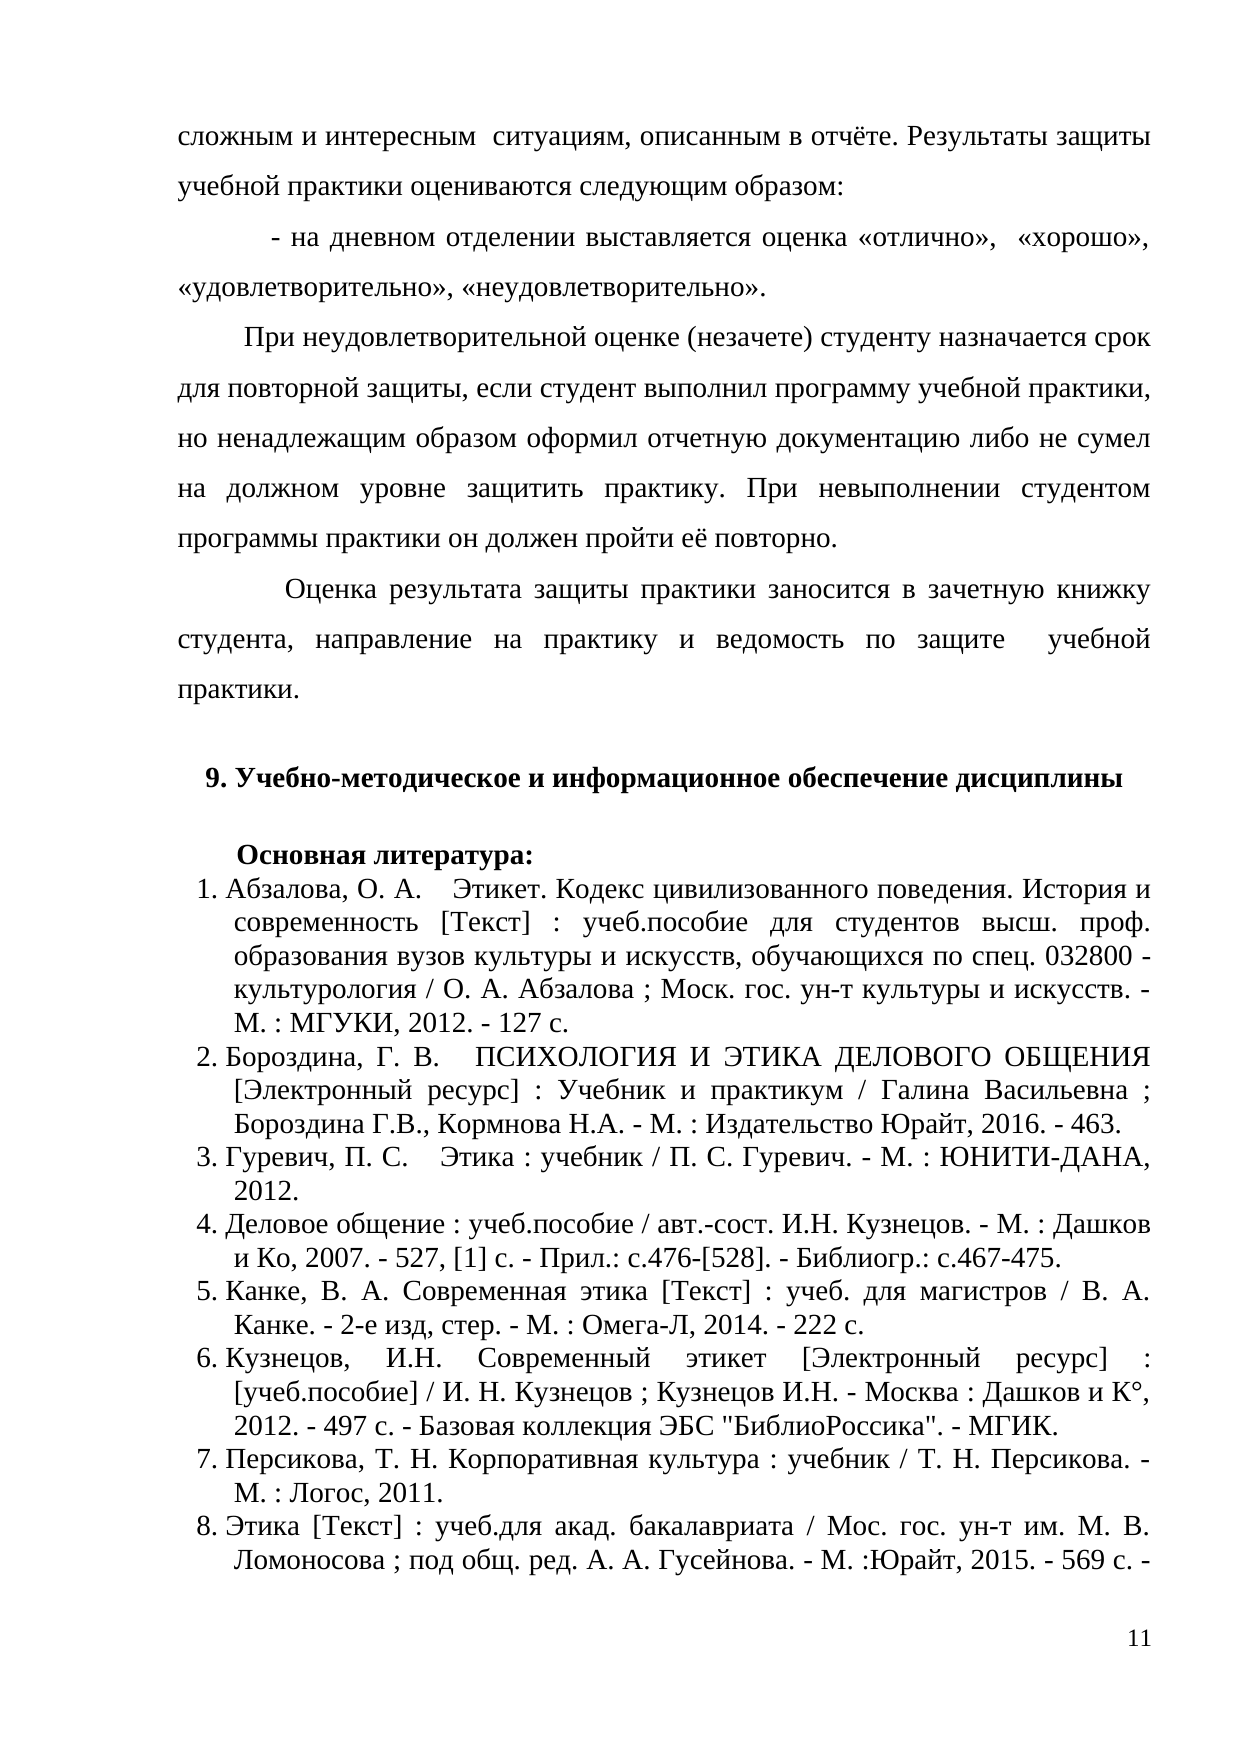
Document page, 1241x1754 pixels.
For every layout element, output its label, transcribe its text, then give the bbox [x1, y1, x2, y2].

list Канке, В. А. Современная этика [Текст] : учеб. для магистров / В. А. Канке. - 2-е изд, стер. - М. : Омега-Л, 2014. - 222 с. [196, 1273, 1152, 1341]
list Гуревич, П. С. Этика : учебник / П. С. Гуревич. - М. : ЮНИТИ-ДАНА, 2012. [196, 1139, 1152, 1206]
text 9. Учебно-методическое и информационное обеспечение дисциплины [177, 760, 1152, 794]
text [177, 118, 1152, 202]
list Кузнецов, И.Н. Современный этикет [Электронный ресурс] : [учеб.пособие] / И. Н. Кузнецов ; Кузнецов И.Н. - Москва : Дашков и К°, 2012. - 497 c. - Базовая коллекция ЭБС "БиблиоРоссика". - МГИК. [196, 1341, 1152, 1441]
list Деловое общение : учеб.пособие / авт.-сост. И.Н. Кузнецов. - М. : Дашков и Ко, 2007. - 527, [1] с. - Прил.: с.476-[528]. - Библиогр.: с.467-475. [196, 1206, 1152, 1273]
text Основная литература: [177, 837, 1152, 871]
text Оценка результата защиты практики заносится в зачетную книжку студента, направление на практику и ведомость по защите учебной практики. [177, 571, 1152, 705]
text - на дневном отделении выставляется оценка «отлично», «хорошо», «удовлетворительно», «неудовлетворительно». [177, 219, 1152, 303]
text При неудовлетворительной оценке (незачете) студенту назначается срок для повторной защиты, если студент выполнил программу учебной практики, но ненадлежащим образом оформил отчетную документацию либо не сумел на должном уровне защитить практику. При невыполнении студентом программы практики он должен пройти её повторно. [177, 319, 1152, 554]
list Персикова, Т. Н. Корпоративная культура : учебник / Т. Н. Персикова. - М. : Логос, 2011. [196, 1441, 1152, 1508]
list Абзалова, О. А. Этикет. Кодекс цивилизованного поведения. История и современность [Текст] : учеб.пособие для студентов высш. проф. образования вузов культуры и искусств, обучающихся по спец. 032800 - культурология / О. А. Абзалова ; Моск. гос. ун-т культуры и искусств. - М. : МГУКИ, 2012. - 127 с. [196, 871, 1152, 1039]
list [196, 1508, 1152, 1575]
list Бороздина, Г. В. ПСИХОЛОГИЯ И ЭТИКА ДЕЛОВОГО ОБЩЕНИЯ [Электронный ресурс] : Учебник и практикум / Галина Васильевна ; Бороздина Г.В., Кормнова Н.А. - М. : Издательство Юрайт, 2016. - 463. [196, 1039, 1152, 1139]
